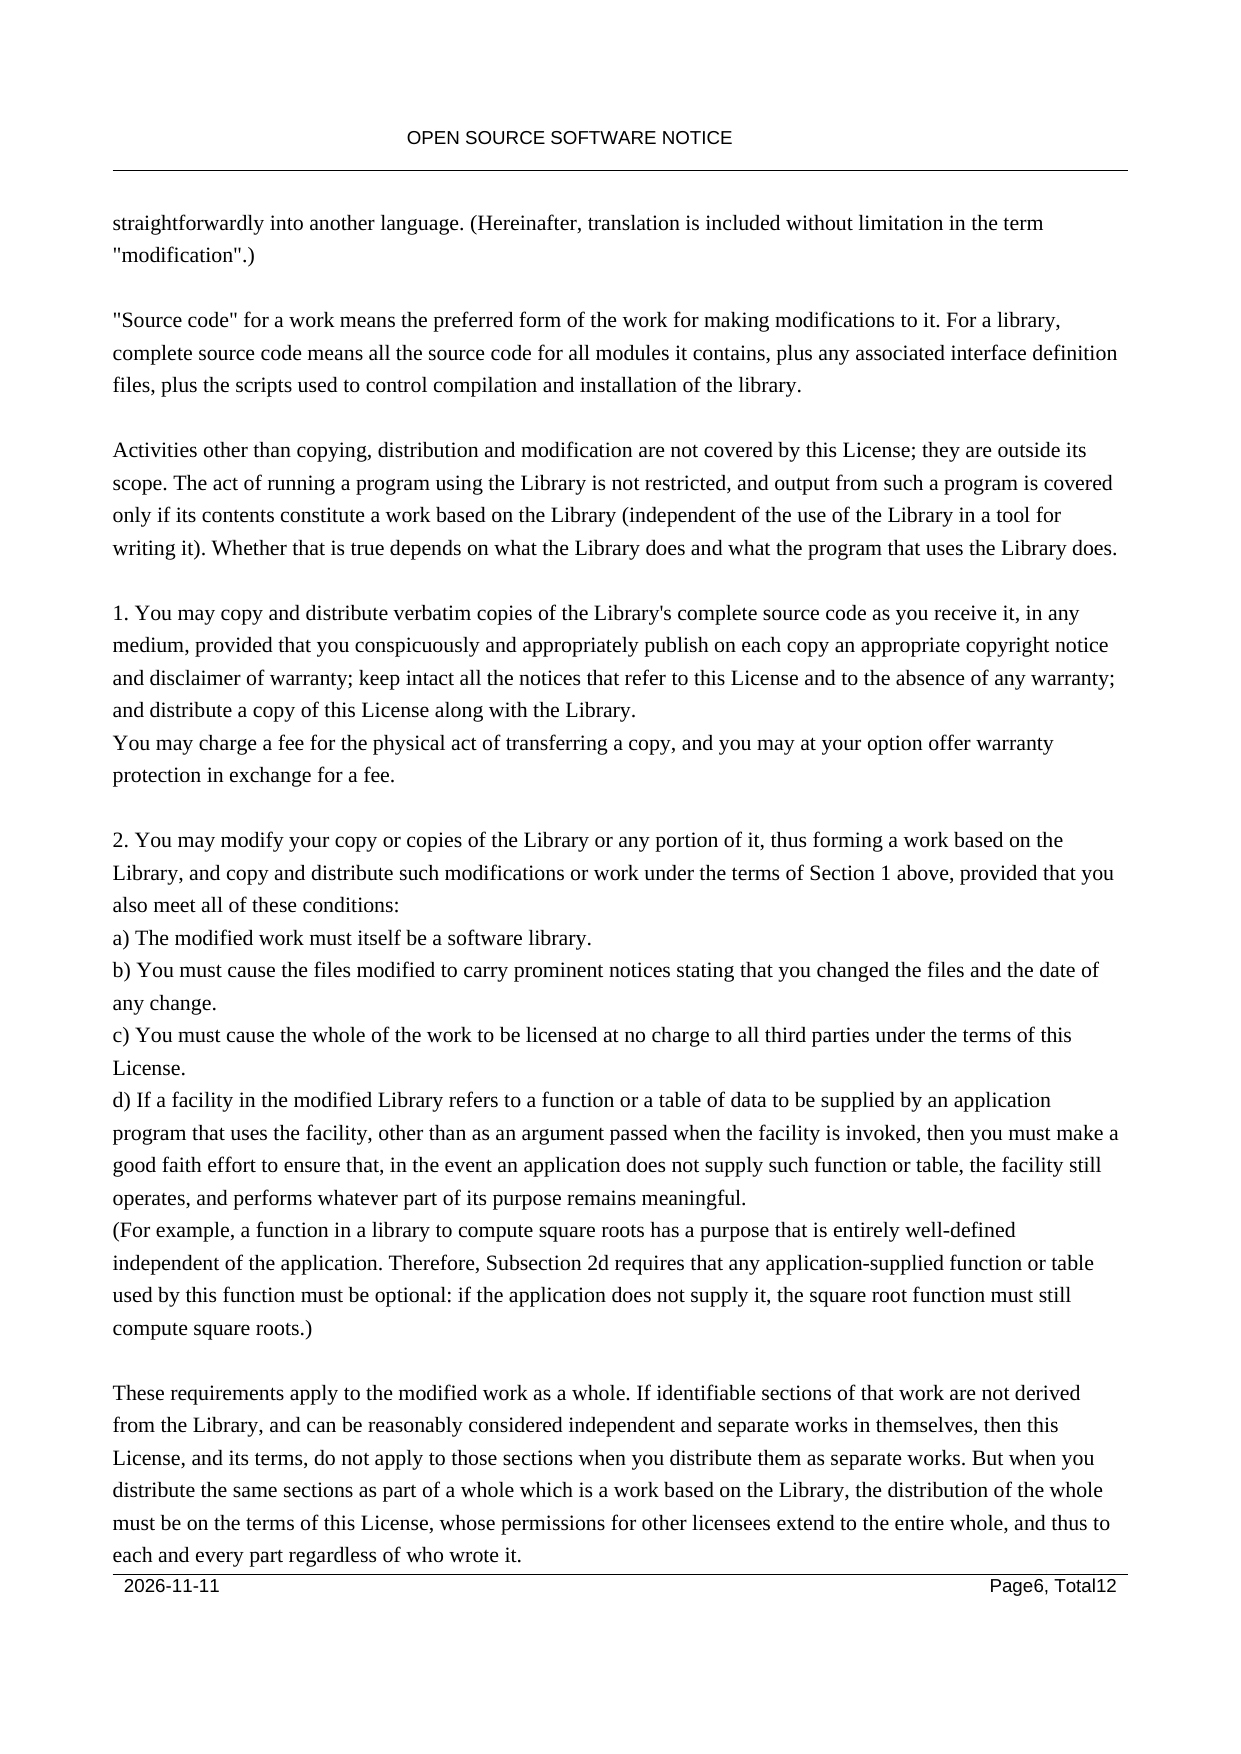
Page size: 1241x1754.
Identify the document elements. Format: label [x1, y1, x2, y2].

text [112, 206, 1128, 1571]
